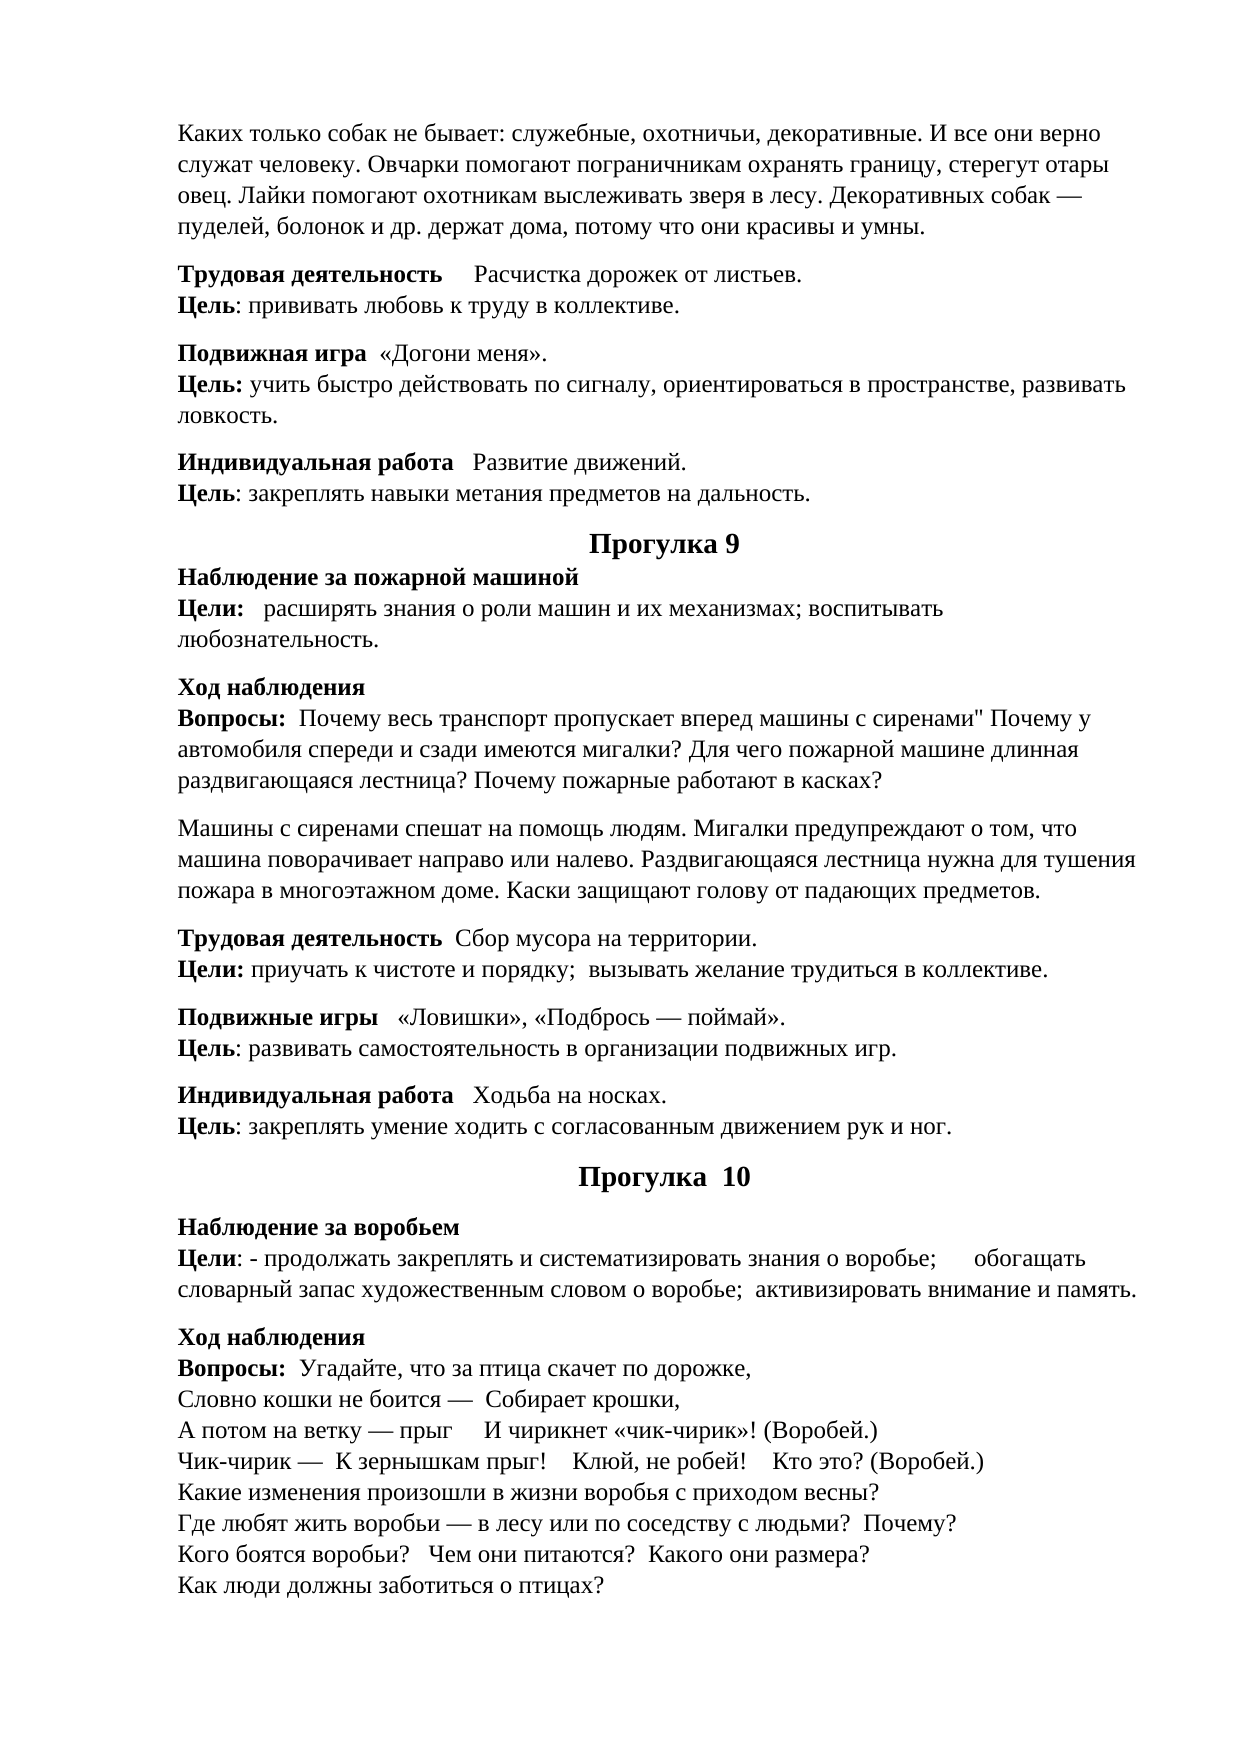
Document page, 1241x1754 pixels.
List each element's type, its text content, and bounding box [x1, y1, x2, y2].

text Наблюдение за пожарной машиной Цели: расширять знания о роли машин и их механизмах; воспитывать любознательность. [177, 562, 1152, 653]
text Прогулка 10 [177, 1159, 1152, 1193]
text Каких только собак не бывает: служебные, охотничьи, декоративные. И все они верно служат человеку. Овчарки помогают пограничникам охранять границу, стерегут отары овец. Лайки помогают охотникам выслеживать зверя в лесу. Декоративных собак — пуделей, болонок и др. держат дома, потому что они красивы и умны. [177, 118, 1152, 240]
text Наблюдение за воробьем Цели: - продолжать закреплять и систематизировать знания о воробье; обогащать словарный запас художественным словом о воробье; активизировать внимание и память. [177, 1212, 1152, 1303]
text Подвижная игра «Догони меня». Цель: учить быстро действовать по сигналу, ориентироваться в пространстве, развивать ловкость. [177, 338, 1152, 428]
text Машины с сиренами спешат на помощь людям. Мигалки предупреждают о том, что машина поворачивает направо или налево. Раздвигающаяся лестница нужна для тушения пожара в многоэтажном доме. Каски защищают голову от падающих предметов. [177, 813, 1152, 904]
text Трудовая деятельность Сбор мусора на территории. Цели: приучать к чистоте и порядку; вызывать желание трудиться в коллективе. [177, 923, 1152, 983]
text Индивидуальная работа Развитие движений. Цель: закреплять навыки метания предметов на дальность. [177, 447, 1152, 507]
text Ход наблюдения Вопросы: Почему весь транспорт пропускает вперед машины с сиренами'' Почему у автомобиля спереди и сзади имеются мигалки? Для чего пожарной машине длинная раздвигающаяся лестница? Почему пожарные работают в касках? [177, 672, 1152, 794]
text Трудовая деятельность Расчистка дорожек от листьев. Цель: прививать любовь к труду в коллективе. [177, 259, 1152, 319]
text Индивидуальная работа Ходьба на носках. Цель: закреплять умение ходить с согласованным движением рук и ног. [177, 1080, 1152, 1140]
text Ход наблюдения Вопросы: Угадайте, что за птица скачет по дорожке, Словно кошки не боится — Собирает крошки, А потом на ветку — прыг И чирикнет «чик-чирик»! (Воробей.) Чик-чирик — К зернышкам прыг! Клюй, не робей! Кто это? (Воробей.) Какие изменения произошли в жизни воробья с приходом весны? Где любят жить воробьи — в лесу или по соседству с людьми? Почему? Кого боятся воробьи? Чем они питаются? Какого они размера? Как люди должны заботиться о птицах? [177, 1322, 1152, 1599]
text Прогулка 9 [177, 526, 1152, 560]
text Подвижные игры «Ловишки», «Подбрось — поймай». Цель: развивать самостоятельность в организации подвижных игр. [177, 1002, 1152, 1061]
